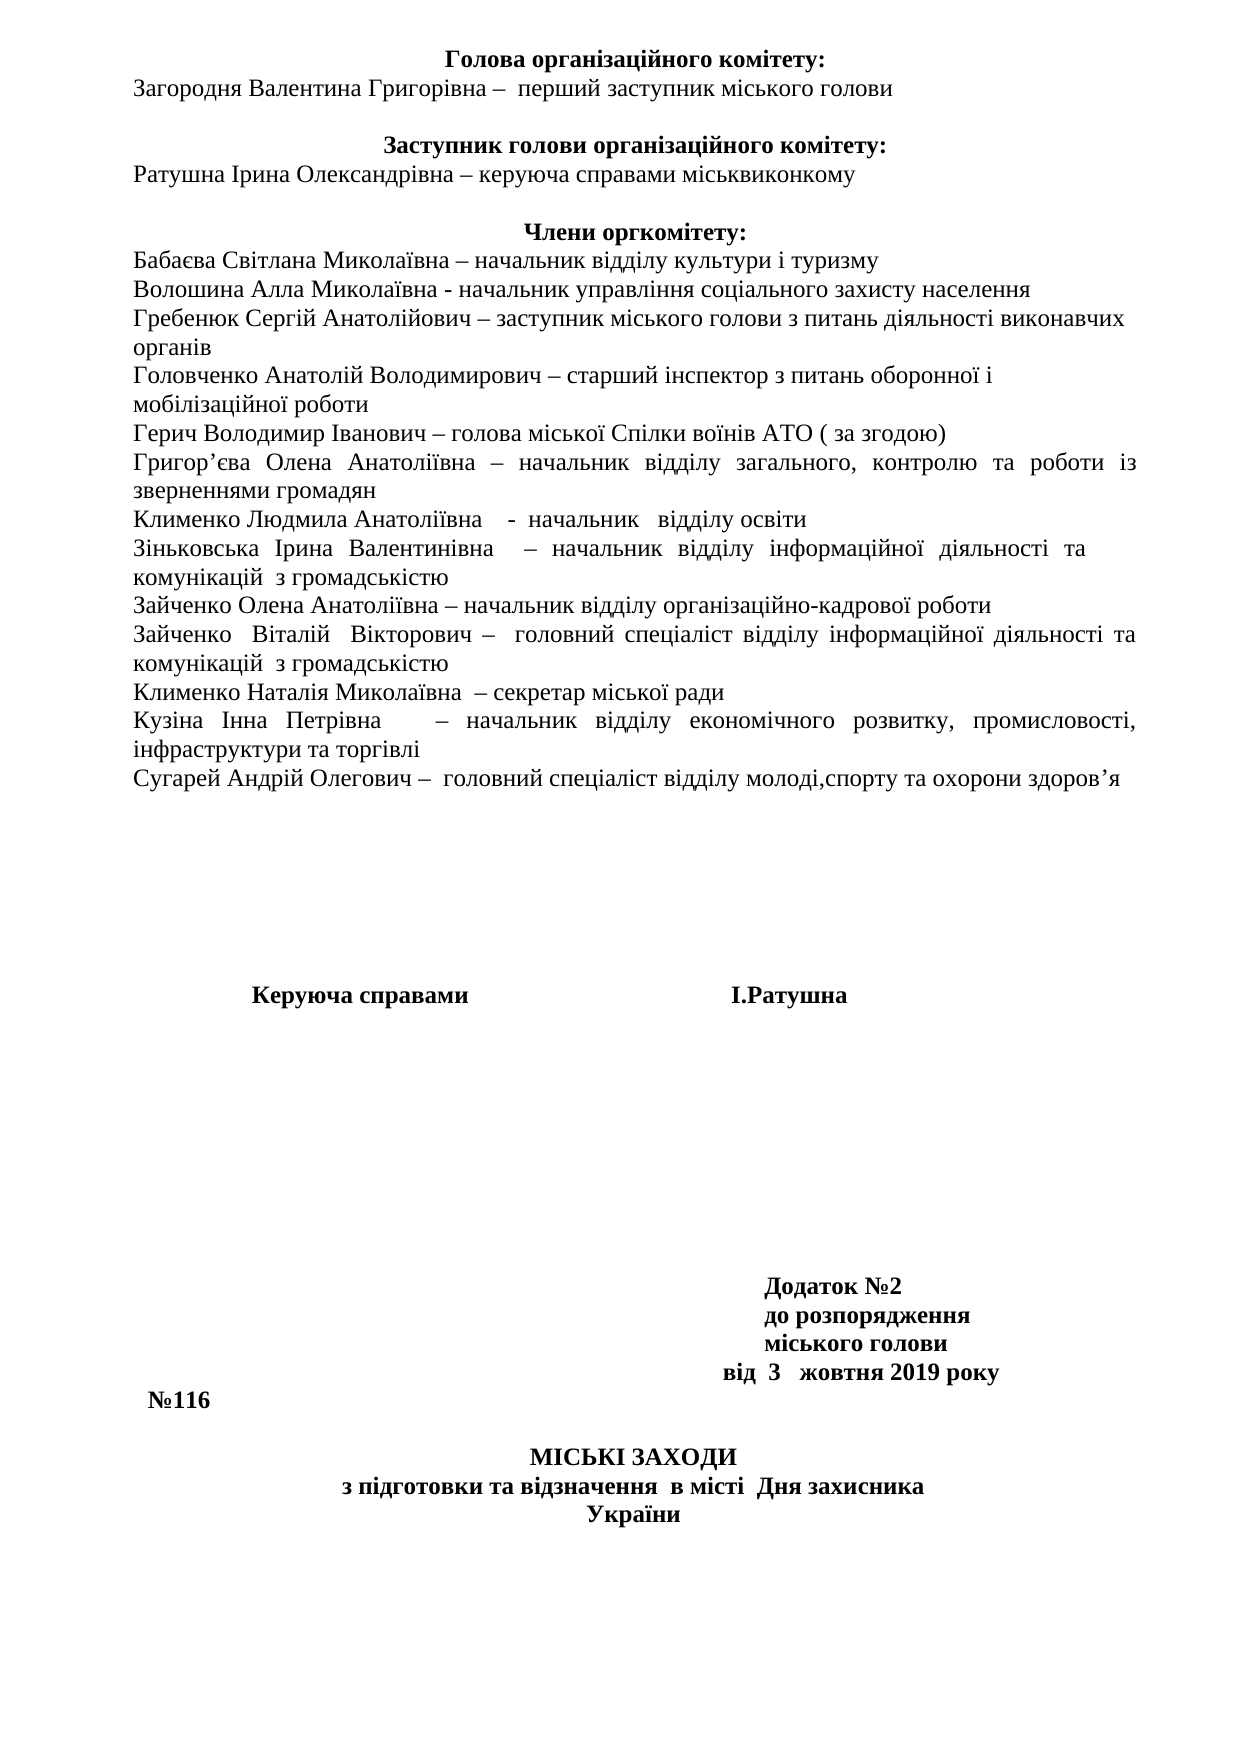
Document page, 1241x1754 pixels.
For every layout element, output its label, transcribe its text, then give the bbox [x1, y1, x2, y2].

text Волошина Алла Миколаївна - начальник управління соціального захисту населення [133, 274, 1138, 303]
text Голова організаційного комітету: [133, 44, 1138, 73]
text Члени оргкомітету: [133, 217, 1138, 246]
text МІСЬКІ ЗАХОДИ з підготовки та відзначення в місті Дня захисника [133, 1443, 1133, 1500]
text Зіньковська Ірина Валентинівна – начальник відділу інформаційної діяльності та комунікацій з громадськістю [133, 533, 1087, 591]
text Бабаєва Світлана Миколаївна – начальник відділу культури і туризму [133, 246, 1138, 274]
text Кузіна Інна Петрівна – начальник відділу економічного розвитку, промисловості, інфраструктури та торгівлі [133, 706, 1138, 763]
text Гребенюк Сергій Анатолійович – заступник міського голови з питань діяльності виконавчих органів [133, 303, 1138, 361]
text Зайченко Олена Анатоліївна – начальник відділу організаційно-кадрової роботи [133, 591, 1138, 619]
text Григор’єва Олена Анатоліївна – начальник відділу загального, контролю та роботи із зверненнями громадян [133, 447, 1138, 504]
text Клименко Наталія Миколаївна – секретар міської ради [133, 677, 1138, 706]
text Клименко Людмила Анатоліївна - начальник відділу освіти [133, 504, 1138, 533]
text міського голови [133, 1329, 1063, 1357]
text Загородня Валентина Григорівна – перший заступник міського голови [133, 73, 1138, 102]
text Зайченко Віталій Вікторович – головний спеціаліст відділу інформаційної діяльності та комунікацій з громадськістю [133, 619, 1138, 677]
text Керуюча справами І.Ратушна [170, 980, 1138, 1009]
text Ратушна Ірина Олександрівна – керуюча справами міськвиконкому [133, 159, 1138, 188]
text до розпорядження [133, 1300, 1063, 1329]
text від 3 жовтня 2019 року №116 [148, 1357, 1063, 1414]
text Сугарей Андрій Олегович – головний спеціаліст відділу молоді,спорту та охорони здоров’я [133, 763, 1138, 792]
text Головченко Анатолій Володимирович – старший інспектор з питань оборонної і мобілізаційної роботи [133, 361, 1138, 418]
text Додаток №2 [133, 1272, 1138, 1300]
text Герич Володимир Іванович – голова міської Спілки воїнів АТО ( за згодою) [133, 418, 1138, 447]
text Заступник голови організаційного комітету: [133, 131, 1138, 159]
text України [133, 1500, 1133, 1528]
